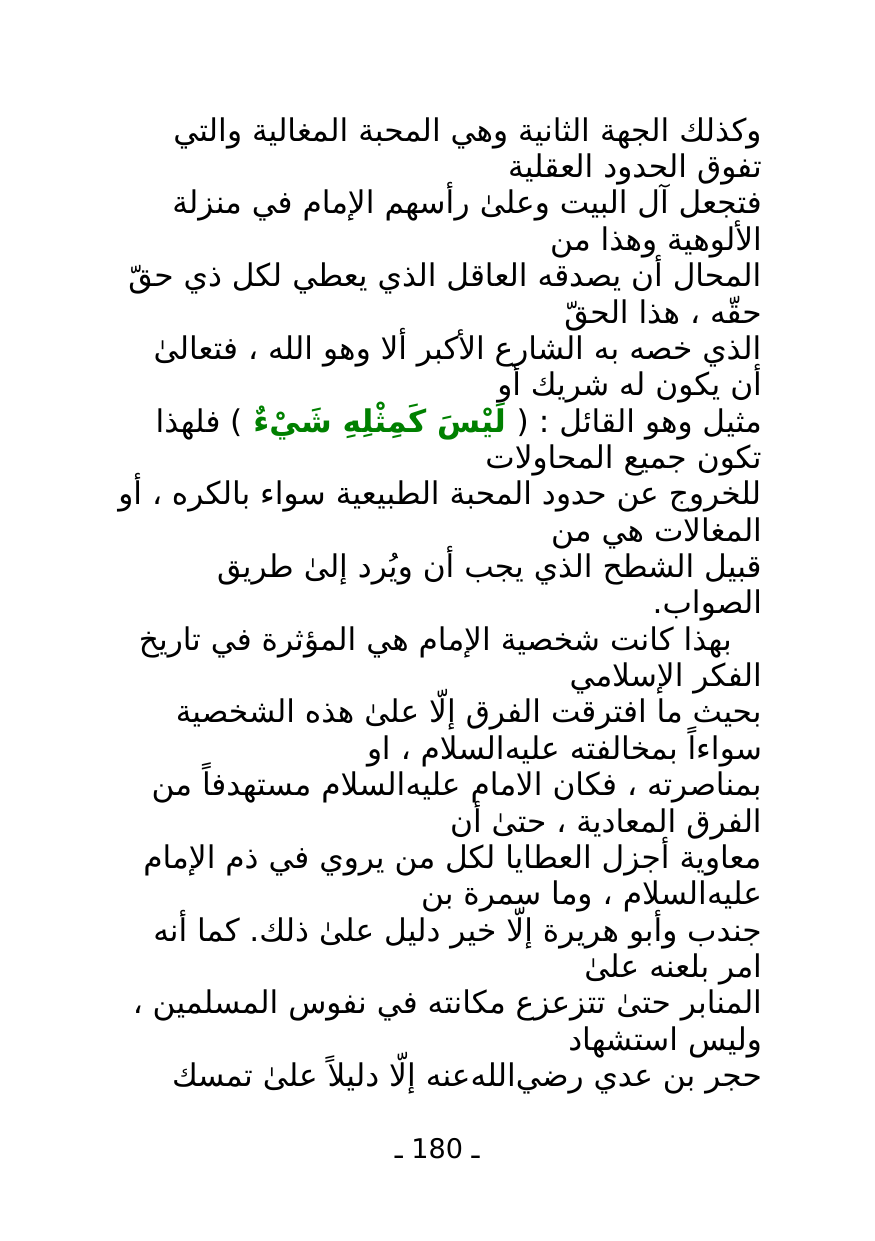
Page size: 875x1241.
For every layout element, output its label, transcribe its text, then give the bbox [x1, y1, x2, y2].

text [112, 621, 762, 1094]
text وكذلك الجهة الثانية وهي المحبة المغالية والتي تفوق الحدود العقلية فتجعل آل البيت وعلىٰ رأسهم الإمام في منزلة الألوهية وهذا من المحال أن يصدقه العاقل الذي يعطي لكل ذي حقّ حقّه ، هذا الحقّ الذي خصه به الشارع الأكبر ألا وهو الله ، فتعالىٰ أن يكون له شريك أو مثيل وهو القائل : ( لَيْسَ كَمِثْلِهِ شَيْءٌ ) فلهذا تكون جميع المحاولات للخروج عن حدود المحبة الطبيعية سواء بالكره ، أو المغالات هي من قبيل الشطح الذي يجب أن ويُرد إلىٰ طريق الصواب. [112, 112, 762, 621]
